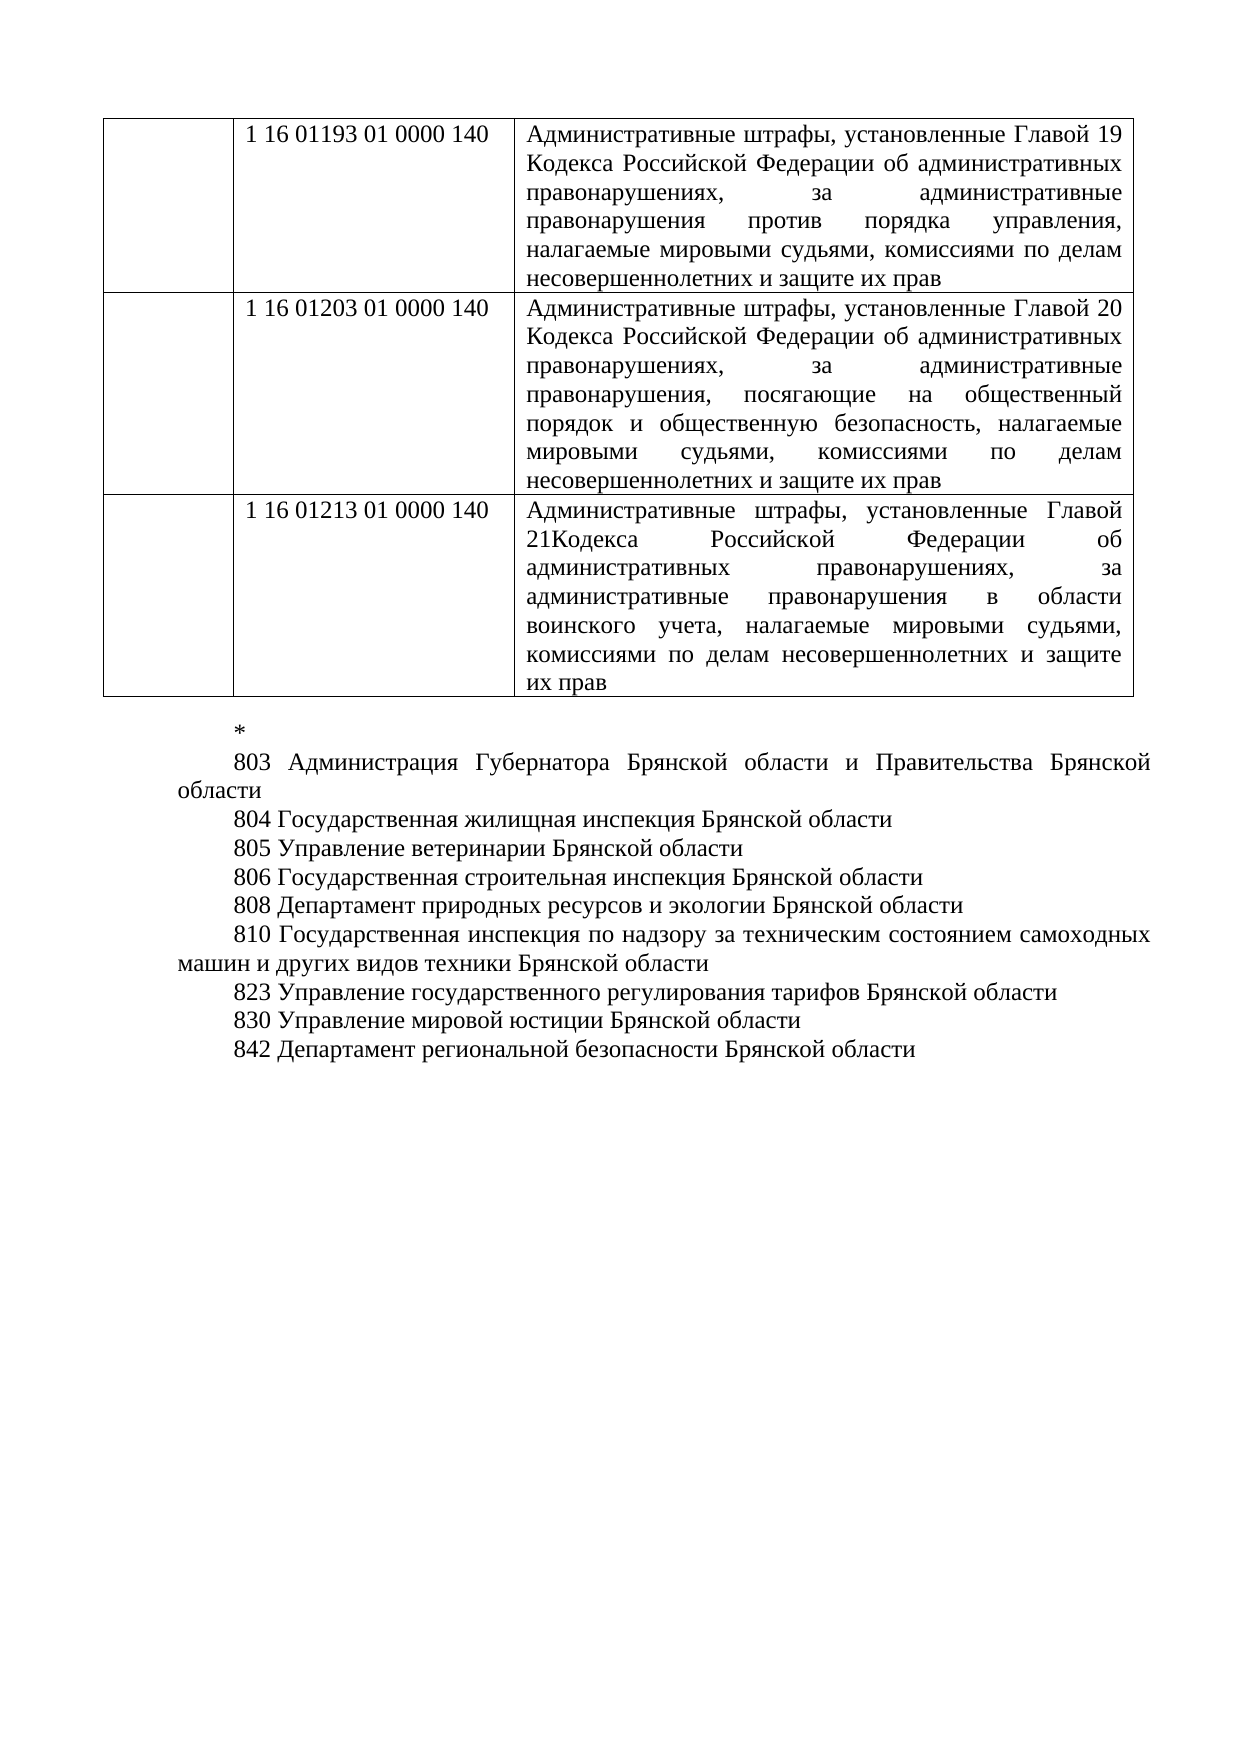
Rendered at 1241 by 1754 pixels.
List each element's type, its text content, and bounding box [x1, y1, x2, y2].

text 804 Государственная жилищная инспекция Брянской области [177, 804, 1152, 833]
table_cell 1 16 01213 01 0000 140 [234, 495, 514, 696]
text * [177, 718, 1152, 747]
table_cell 1 16 01193 01 0000 140 [234, 119, 514, 292]
text 805 Управление ветеринарии Брянской области [177, 833, 1152, 862]
table_cell [104, 293, 233, 494]
text 806 Государственная строительная инспекция Брянской области [177, 862, 1152, 891]
table_cell Административные штрафы, установленные Главой 21Кодекса Российской Федерации об административных правонарушениях, за административные правонарушения в области воинского учета, налагаемые мировыми судьями, комиссиями по делам несовершеннолетних и защите их прав [515, 495, 1133, 696]
text 810 Государственная инспекция по надзору за техническим состоянием самоходных машин и других видов техники Брянской области [177, 919, 1152, 977]
table_cell [104, 119, 233, 292]
table_cell [104, 495, 233, 696]
text 823 Управление государственного регулирования тарифов Брянской области [177, 977, 1152, 1006]
table_cell Административные штрафы, установленные Главой 19 Кодекса Российской Федерации об административных правонарушениях, за административные правонарушения против порядка управления, налагаемые мировыми судьями, комиссиями по делам несовершеннолетних и защите их прав [515, 119, 1133, 292]
text 830 Управление мировой юстиции Брянской области [177, 1006, 1152, 1034]
text 808 Департамент природных ресурсов и экологии Брянской области [177, 891, 1152, 919]
table_cell Административные штрафы, установленные Главой 20 Кодекса Российской Федерации об административных правонарушениях, за административные правонарушения, посягающие на общественный порядок и общественную безопасность, налагаемые мировыми судьями, комиссиями по делам несовершеннолетних и защите их прав [515, 293, 1133, 494]
table_cell 1 16 01203 01 0000 140 [234, 293, 514, 494]
text 803 Администрация Губернатора Брянской области и Правительства Брянской области [177, 747, 1152, 804]
text 842 Департамент региональной безопасности Брянской области [177, 1034, 1152, 1063]
